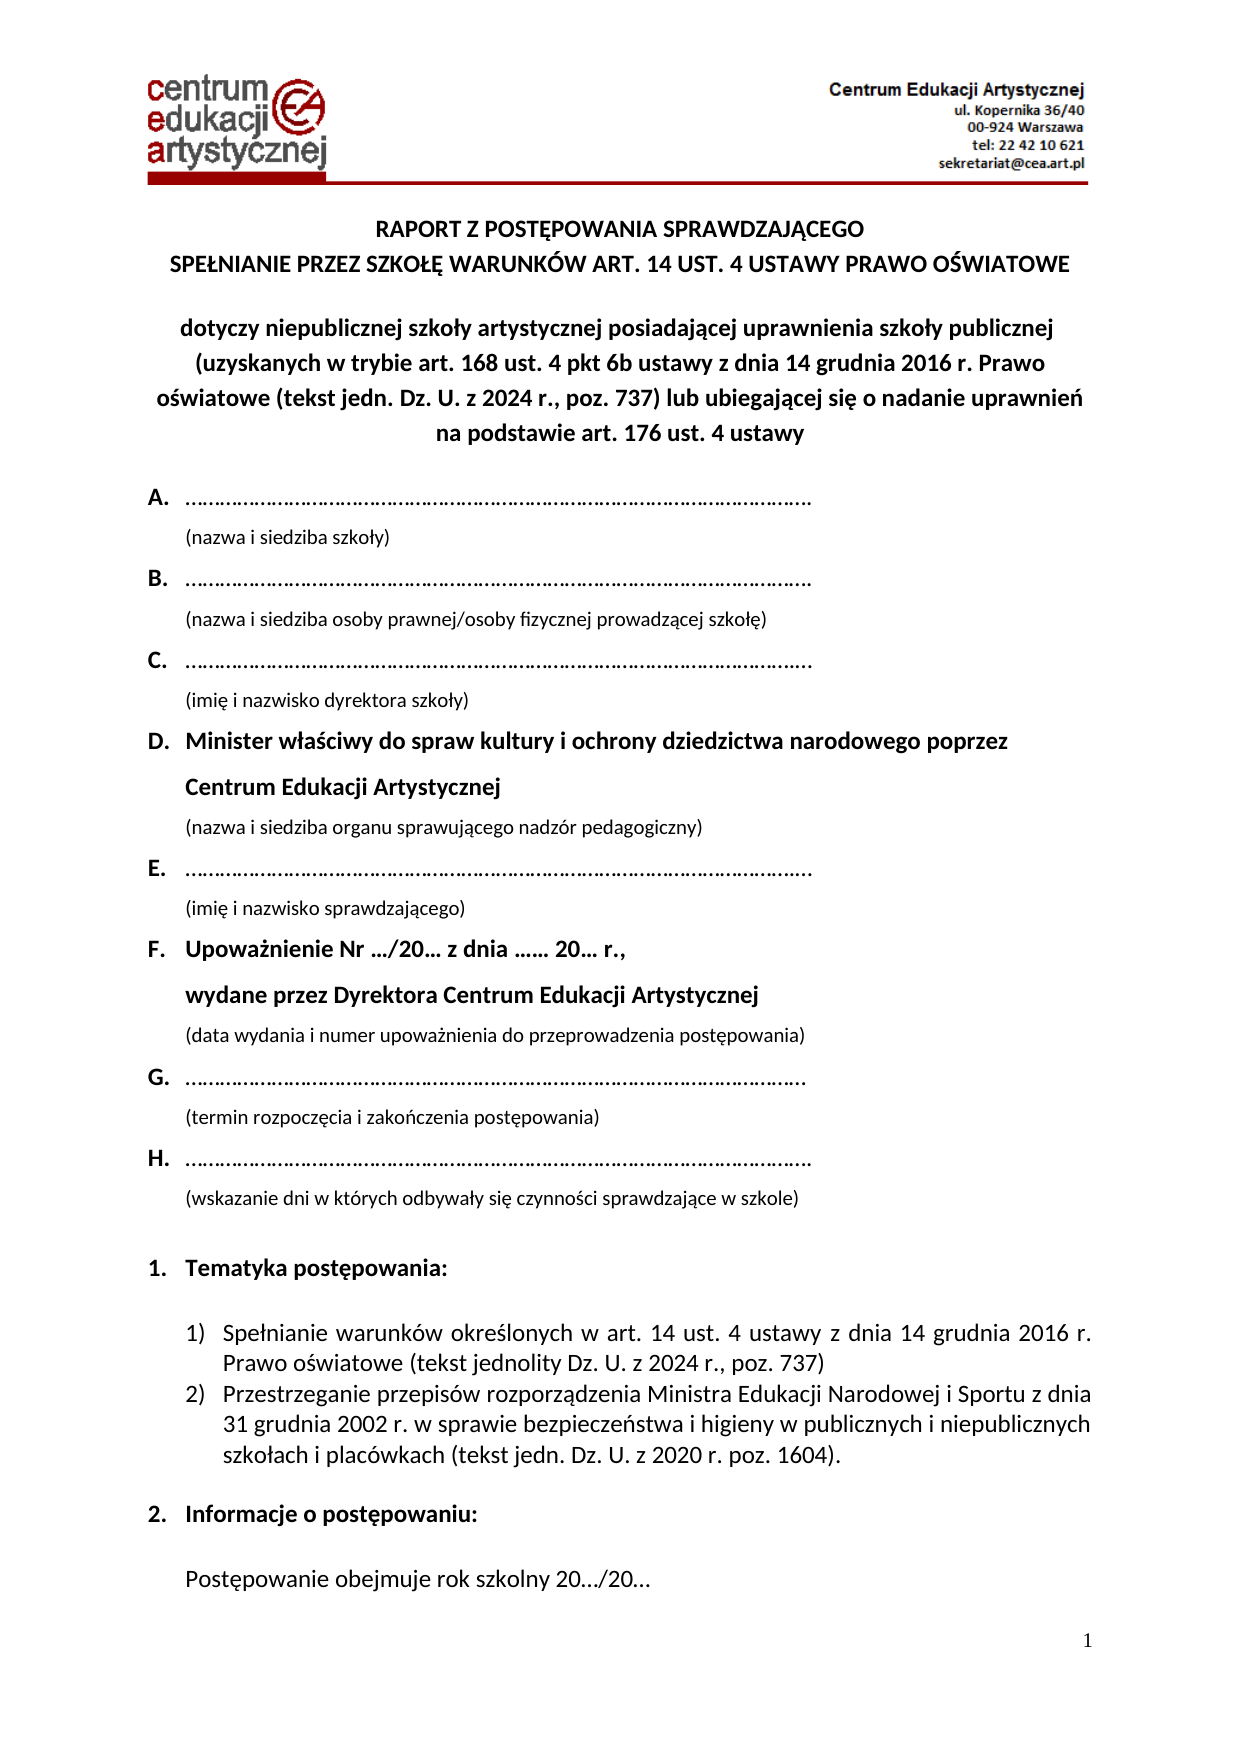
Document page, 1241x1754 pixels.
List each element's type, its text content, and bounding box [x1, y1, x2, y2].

text Postępowanie obejmuje rok szkolny 20…/20… [185, 1563, 1092, 1593]
list ………………………………………………………………………………………………. (nazwa i siedziba szkoły) [148, 481, 1092, 550]
picture [147, 73, 1093, 185]
list Upoważnienie Nr …/20… z dnia …… 20… r., wydane przez Dyrektora Centrum Edukacji Artystycznej (data wydania i numer upoważnienia do przeprowadzenia postępowania) [148, 934, 1092, 1048]
list ………………………………………………………………………………………………. (wskazanie dni w których odbywały się czynności sprawdzające w szkole) [148, 1142, 1092, 1211]
list Przestrzeganie przepisów rozporządzenia Ministra Edukacji Narodowej i Sportu z dnia 31 grudnia 2002 r. w sprawie bezpieczeństwa i higieny w publicznych i niepublicznych szkołach i placówkach (tekst jedn. Dz. U. z 2020 r. poz. 1604). [185, 1378, 1092, 1469]
list Minister właściwy do spraw kultury i ochrony dziedzictwa narodowego poprzez Centrum Edukacji Artystycznej (nazwa i siedziba organu sprawującego nadzór pedagogiczny) [148, 725, 1092, 839]
list ………………………………………………………………………………………………. (nazwa i siedziba osoby prawnej/osoby fizycznej prowadzącej szkołę) [148, 562, 1092, 631]
list Spełnianie warunków określonych w art. 14 ust. 4 ustawy z dnia 14 grudnia 2016 r. Prawo oświatowe (tekst jednolity Dz. U. z 2024 r., poz. 737) [185, 1317, 1092, 1378]
list ……………………………………………………………………………………………… (termin rozpoczęcia i zakończenia postępowania) [148, 1061, 1092, 1129]
text RAPORT Z POSTĘPOWANIA SPRAWDZAJĄCEGO SPEŁNIANIE PRZEZ SZKOŁĘ WARUNKÓW ART. 14 UST. 4 USTAWY PRAWO OŚWIATOWE [148, 213, 1092, 278]
list Informacje o postępowaniu: [148, 1498, 1092, 1529]
text dotyczy niepublicznej szkoły artystycznej posiadającej uprawnienia szkoły publicznej (uzyskanych w trybie art. 168 ust. 4 pkt 6b ustawy z dnia 14 grudnia 2016 r. Prawo oświatowe (tekst jedn. Dz. U. z 2024 r., poz. 737) lub ubiegającej się o nadanie uprawnień na podstawie art. 176 ust. 4 ustawy [148, 312, 1092, 447]
list Tematyka postępowania: [148, 1253, 1092, 1283]
list …………………………………………………………………………………………….… (imię i nazwisko sprawdzającego) [148, 852, 1092, 921]
list …………………………………………………………………………………………….… (imię i nazwisko dyrektora szkoły) [148, 644, 1092, 712]
